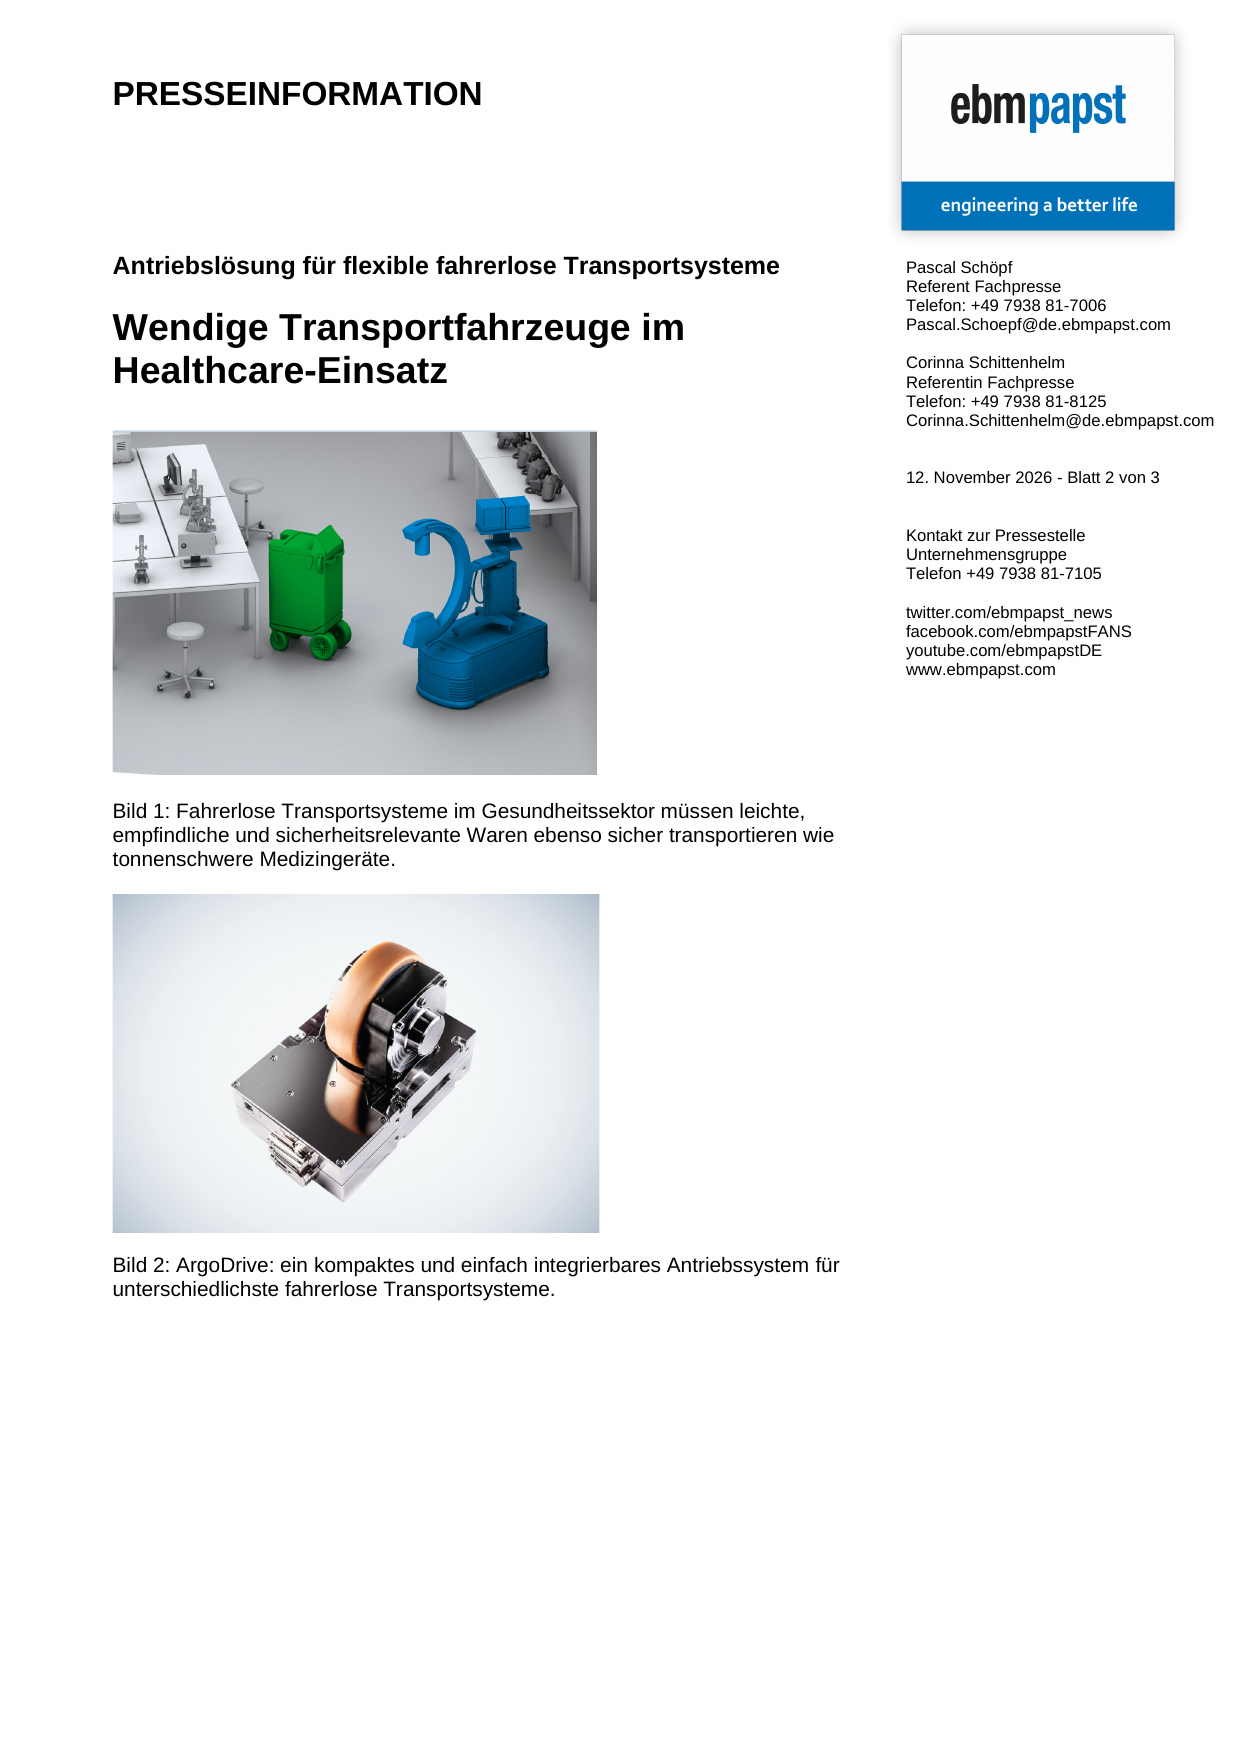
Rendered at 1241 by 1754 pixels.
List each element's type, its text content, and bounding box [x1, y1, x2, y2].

picture [882, 15, 1194, 250]
text Bild 1: Fahrerlose Transportsysteme im Gesundheitssektor müssen leichte, empfindliche und sicherheitsrelevante Waren ebenso sicher transportieren wie tonnenschwere Medizingeräte. [112, 799, 842, 871]
text Bild 2: ArgoDrive: ein kompaktes und einfach integrierbares Antriebssystem für unterschiedlichste fahrerlose Transportsysteme. [112, 1253, 842, 1301]
picture [112, 430, 597, 775]
